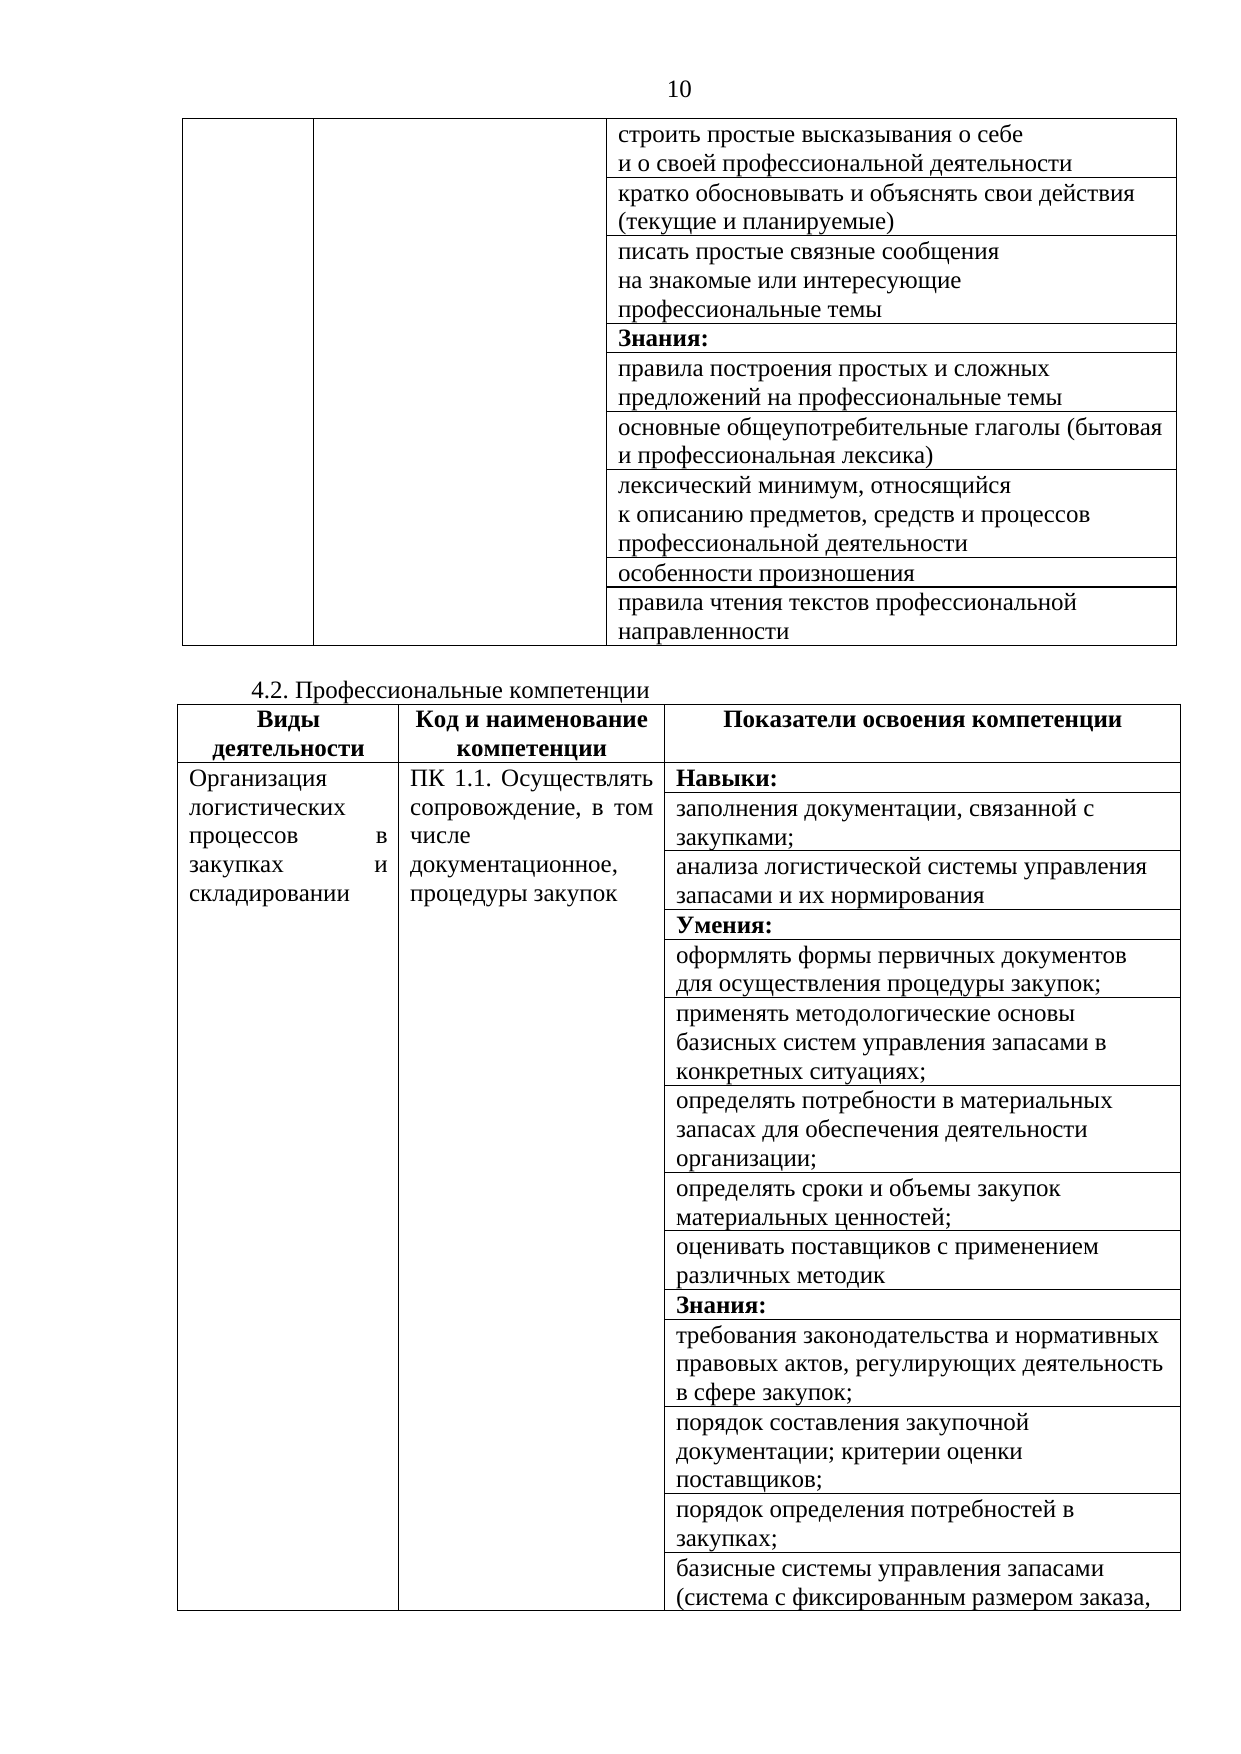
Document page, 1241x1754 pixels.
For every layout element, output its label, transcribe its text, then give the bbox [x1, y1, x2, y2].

table_cell порядок составления закупочной документации; критерии оценки поставщиков; [665, 1407, 1180, 1493]
table_cell определять сроки и объемы закупок материальных ценностей; [665, 1173, 1180, 1230]
table_cell порядок определения потребностей в закупках; [665, 1494, 1180, 1552]
table_cell ПК 1.1. Осуществлять сопровождение, в том числе документационное, процедуры закупок [399, 763, 664, 1610]
table_cell оформлять формы первичных документов для осуществления процедуры закупок; [665, 940, 1180, 997]
table_header Виды деятельности [178, 705, 398, 762]
table_cell Организация логистических процессов в закупках и складировании [178, 763, 398, 1610]
table_cell лексический минимум, относящийся к описанию предметов, средств и процессов профессиональной деятельности [607, 470, 1176, 557]
table_cell правила чтения текстов профессиональной направленности [607, 588, 1176, 645]
table_cell оценивать поставщиков с применением различных методик [665, 1231, 1180, 1289]
table_cell Знания: [607, 324, 1176, 352]
table_cell Умения: [665, 910, 1180, 939]
table_header Показатели освоения компетенции [665, 705, 1180, 762]
table_cell Навыки: [665, 763, 1180, 792]
table_cell анализа логистической системы управления запасами и их нормирования [665, 851, 1180, 909]
table_cell требования законодательства и нормативных правовых актов, регулирующих деятельность в сфере закупок; [665, 1320, 1180, 1406]
table_cell правила построения простых и сложных предложений на профессиональные темы [607, 353, 1176, 411]
table_cell применять методологические основы базисных систем управления запасами в конкретных ситуациях; [665, 998, 1180, 1084]
table_header Код и наименование компетенции [399, 705, 664, 762]
table_cell особенности произношения [607, 558, 1176, 586]
table_cell кратко обосновывать и объяснять свои действия (текущие и планируемые) [607, 178, 1176, 235]
table_cell определять потребности в материальных запасах для обеспечения деятельности организации; [665, 1086, 1180, 1172]
text 4.2. Профессиональные компетенции [177, 675, 1181, 703]
table_cell строить простые высказывания о себе и о своей профессиональной деятельности [607, 119, 1176, 177]
table_cell основные общеупотребительные глаголы (бытовая и профессиональная лексика) [607, 412, 1176, 469]
table_cell заполнения документации, связанной с закупками; [665, 793, 1180, 850]
table_cell Знания: [665, 1290, 1180, 1319]
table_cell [665, 1553, 1180, 1610]
table_cell писать простые связные сообщения на знакомые или интересующие профессиональные темы [607, 236, 1176, 322]
